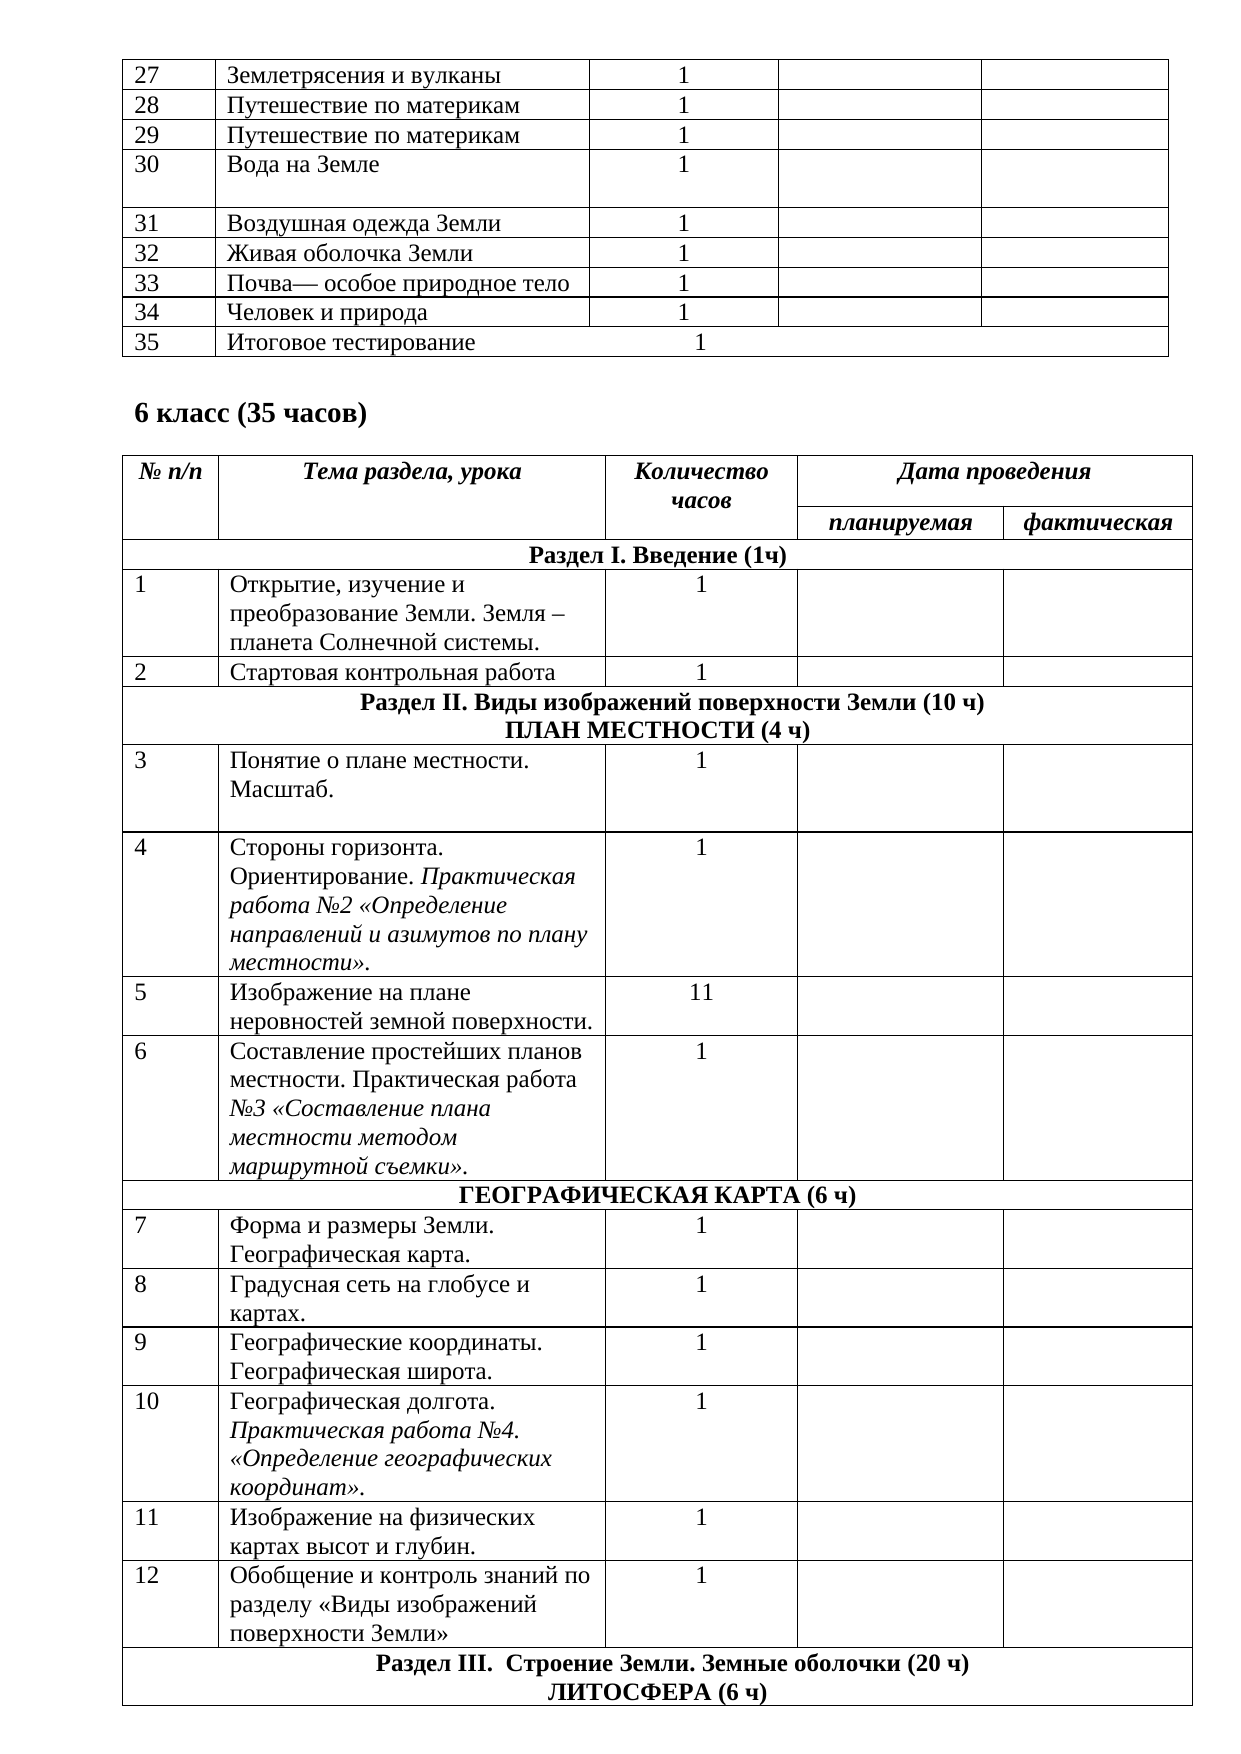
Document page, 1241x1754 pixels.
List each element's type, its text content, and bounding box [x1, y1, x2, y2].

table_cell 34 [123, 298, 215, 326]
table_cell [798, 977, 1003, 1035]
table_header Тема раздела, урока [219, 456, 605, 539]
table_cell [1004, 1269, 1192, 1326]
table_cell [1004, 1561, 1192, 1647]
table_cell Форма и размеры Земли. Географическая карта. [219, 1210, 605, 1268]
table_cell Путешествие по материкам [216, 90, 589, 119]
table_cell [1004, 1036, 1192, 1179]
table_cell 1 [590, 208, 778, 237]
table_cell 1 [606, 570, 797, 656]
table_cell 1 [606, 657, 797, 686]
table_cell Понятие о плане местности. Масштаб. [219, 745, 605, 831]
table_cell 1 [123, 570, 218, 656]
table_cell Открытие, изучение и преобразование Земли. Земля – планета Солнечной системы. [219, 570, 605, 656]
table_cell 1 [590, 268, 778, 296]
table_cell 12 [123, 1561, 218, 1647]
table_cell Почва— особое природное тело [216, 268, 589, 296]
table_cell Градусная сеть на глобусе и картах. [219, 1269, 605, 1326]
table_cell [982, 150, 1168, 207]
table_cell ГЕОГРАФИЧЕСКАЯ КАРТА (6 ч) [123, 1181, 1192, 1209]
table_cell [798, 1328, 1003, 1385]
table_cell [779, 208, 981, 237]
table_cell Стартовая контрольная работа [219, 657, 605, 686]
table_cell [1004, 570, 1192, 656]
table_cell Изображение на физических картах высот и глубин. [219, 1502, 605, 1559]
table_cell 1 [606, 1328, 797, 1385]
table_cell [779, 268, 981, 296]
table_cell 32 [123, 238, 215, 267]
table_header Дата проведения [798, 456, 1192, 506]
table_cell Человек и природа [216, 298, 589, 326]
table_cell [798, 1561, 1003, 1647]
table_cell Путешествие по материкам [216, 120, 589, 148]
table_cell 27 [123, 60, 215, 89]
table_cell 9 [123, 1328, 218, 1385]
table_cell 1 [590, 298, 778, 326]
table_cell [1004, 833, 1192, 976]
table_cell [779, 298, 981, 326]
table_cell Итоговое тестирование 1 [216, 327, 1168, 356]
table_cell 31 [123, 208, 215, 237]
table_cell Живая оболочка Земли [216, 238, 589, 267]
table_cell [798, 1386, 1003, 1501]
table_cell [1004, 745, 1192, 831]
table_header Количество часов [606, 456, 797, 539]
table_cell [982, 298, 1168, 326]
table_cell [798, 570, 1003, 656]
table_cell 1 [590, 60, 778, 89]
table_cell 1 [606, 1269, 797, 1326]
table_cell 1 [606, 1036, 797, 1179]
table_cell 2 [123, 657, 218, 686]
table_cell 1 [606, 1502, 797, 1559]
table_cell [982, 90, 1168, 119]
table_cell 8 [123, 1269, 218, 1326]
table_cell Вода на Земле [216, 150, 589, 207]
table_cell 5 [123, 977, 218, 1035]
table_cell 1 [590, 238, 778, 267]
table_cell 1 [590, 150, 778, 207]
table_cell 1 [590, 90, 778, 119]
table_cell [779, 60, 981, 89]
table_cell 7 [123, 1210, 218, 1268]
table_header № п/п [123, 456, 218, 539]
table_cell Раздел I. Введение (1ч) [123, 540, 1192, 568]
table_cell 3 [123, 745, 218, 831]
table_cell [779, 90, 981, 119]
table_cell 33 [123, 268, 215, 296]
table_cell 1 [606, 833, 797, 976]
table_cell [798, 657, 1003, 686]
table_cell [982, 60, 1168, 89]
table_cell [798, 745, 1003, 831]
table_cell 1 [606, 1386, 797, 1501]
table_cell фактическая [1004, 507, 1192, 539]
table_cell Изображение на плане неровностей земной поверхности. [219, 977, 605, 1035]
list 6 класс (35 часов) [134, 396, 1181, 429]
table_cell [982, 120, 1168, 148]
table_cell [798, 1269, 1003, 1326]
table_cell 4 [123, 833, 218, 976]
table_cell Географические координаты. Географическая широта. [219, 1328, 605, 1385]
table_cell 28 [123, 90, 215, 119]
table_cell Раздел III. Строение Земли. Земные оболочки (20 ч) ЛИТОСФЕРА (6 ч) [123, 1648, 1192, 1705]
table_cell [1004, 1328, 1192, 1385]
table_cell 11 [606, 977, 797, 1035]
table_cell [779, 238, 981, 267]
table_cell [1004, 1210, 1192, 1268]
table_cell Стороны горизонта. Ориентирование. Практическая работа №2 «Определение направлений и азимутов по плану местности». [219, 833, 605, 976]
table_cell 30 [123, 150, 215, 207]
table_cell Составление простейших планов местности. Практическая работа №3 «Составление плана местности методом маршрутной съемки». [219, 1036, 605, 1179]
table_cell планируемая [798, 507, 1003, 539]
table_cell [982, 208, 1168, 237]
table_cell [779, 120, 981, 148]
table_cell 11 [123, 1502, 218, 1559]
table_cell [1004, 1386, 1192, 1501]
table_cell Раздел II. Виды изображений поверхности Земли (10 ч) ПЛАН МЕСТНОСТИ (4 ч) [123, 687, 1192, 744]
table_cell [798, 1502, 1003, 1559]
table_cell [1004, 1502, 1192, 1559]
table_cell [982, 238, 1168, 267]
table_cell Обобщение и контроль знаний по разделу «Виды изображений поверхности Земли» [219, 1561, 605, 1647]
table_cell Географическая долгота. Практическая работа №4. «Определение географических координат». [219, 1386, 605, 1501]
table_cell 1 [590, 120, 778, 148]
table_cell 6 [123, 1036, 218, 1179]
table_cell 35 [123, 327, 215, 356]
table_cell [798, 1210, 1003, 1268]
table_cell 10 [123, 1386, 218, 1501]
table_cell [798, 1036, 1003, 1179]
table_cell Воздушная одежда Земли [216, 208, 589, 237]
table_cell Землетрясения и вулканы [216, 60, 589, 89]
table_cell 29 [123, 120, 215, 148]
table_cell [982, 268, 1168, 296]
table_cell [1004, 657, 1192, 686]
table_cell [1004, 977, 1192, 1035]
table_cell 1 [606, 1561, 797, 1647]
table_cell [779, 150, 981, 207]
table_cell 1 [606, 1210, 797, 1268]
table_cell 1 [606, 745, 797, 831]
table_cell [798, 833, 1003, 976]
